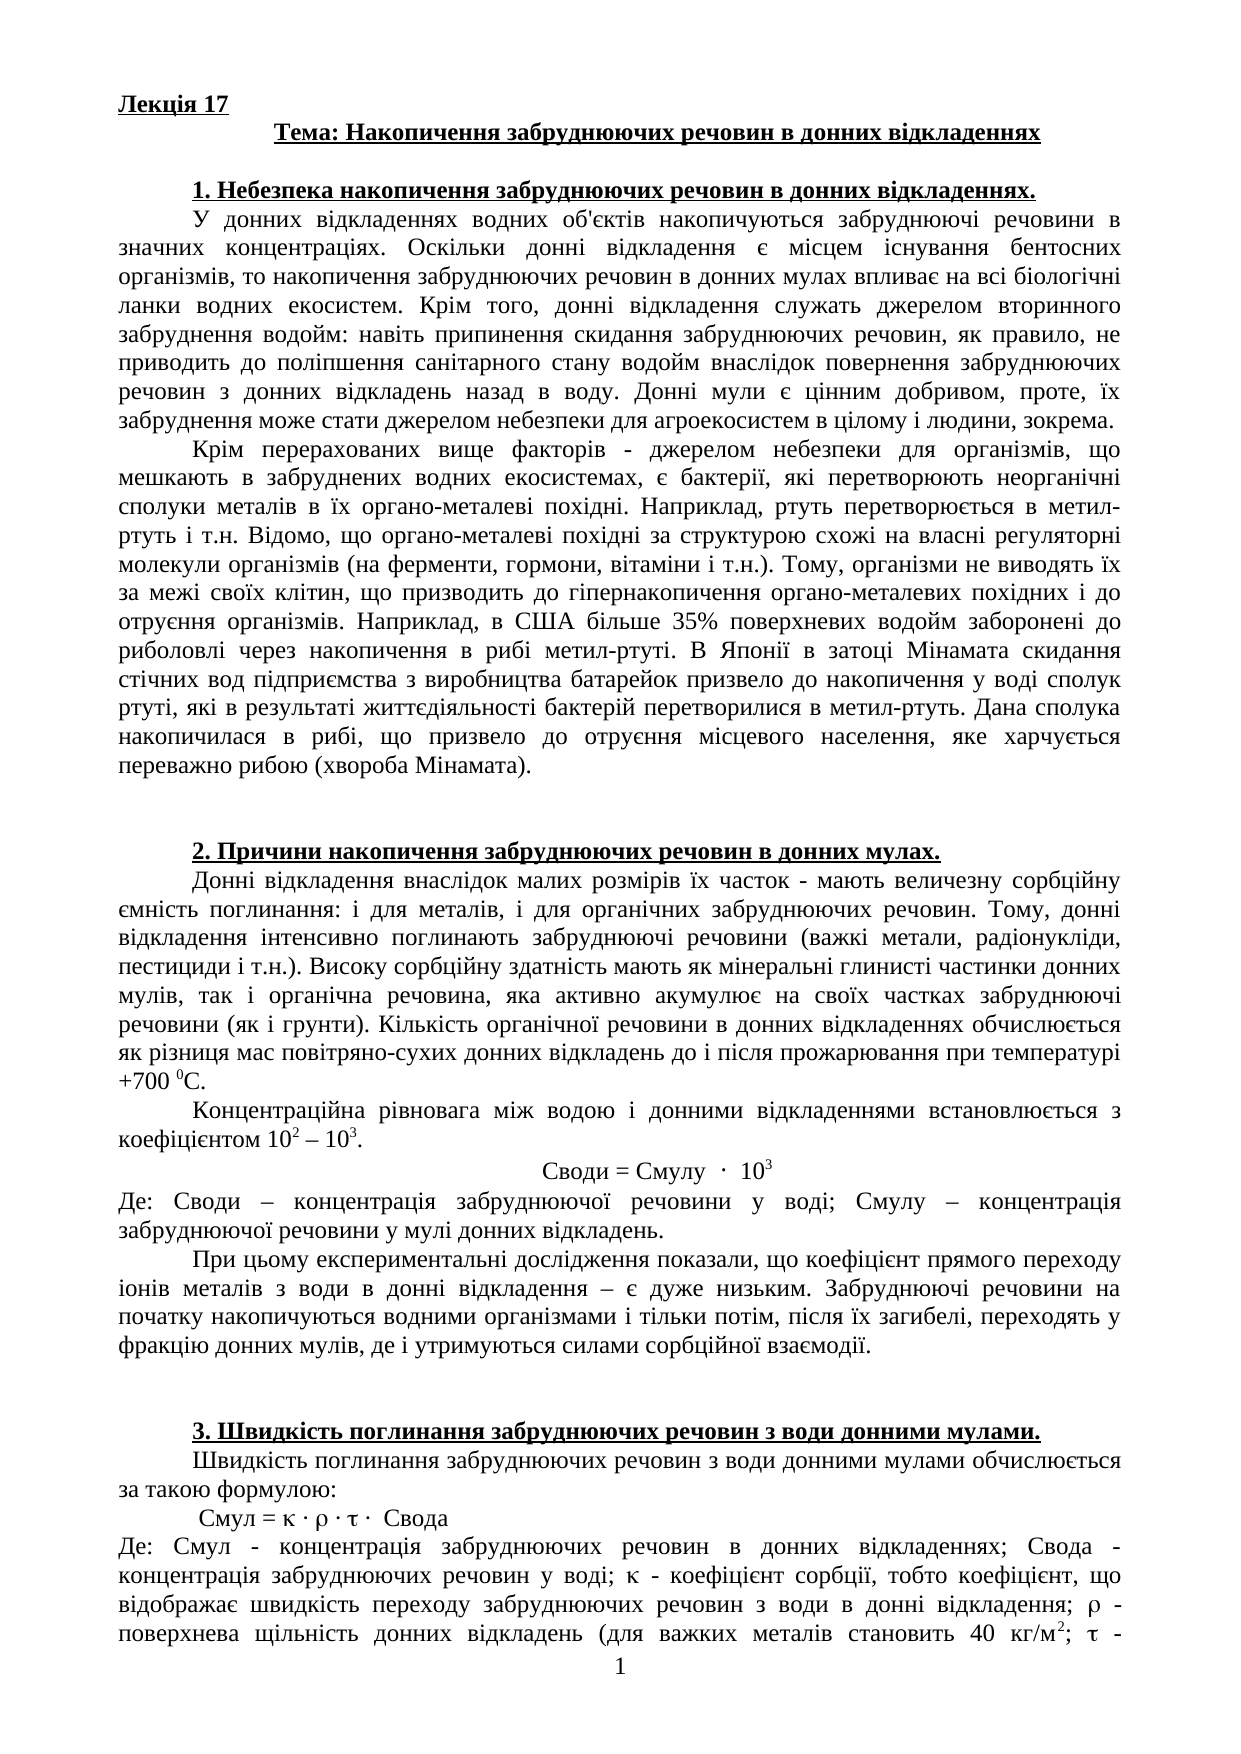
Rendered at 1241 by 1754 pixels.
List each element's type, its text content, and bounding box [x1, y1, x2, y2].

text 1. Небезпека накопичення забруднюючих речовин в донних відкладеннях. [118, 175, 1122, 204]
text При цьому експериментальні дослідження показали, що коефіцієнт прямого переходу іонів металів з води в донні відкладення – є дуже низьким. Забруднюючі речовини на початку накопичуються водними організмами і тільки потім, після їх загибелі, переходять у фракцію донних мулів, де і утримуються силами сорбційної взаємодії. [118, 1244, 1122, 1359]
text Де: Своди – концентрація забруднюючої речовини у воді; Смулу – концентрація забруднюючої речовини у мулі донних відкладень. [118, 1186, 1122, 1244]
text У донних відкладеннях водних об'єктів накопичуються забруднюючі речовини в значних концентраціях. Оскільки донні відкладення є місцем існування бентосних організмів, то накопичення забруднюючих речовин в донних мулах впливає на всі біологічні ланки водних екосистем. Крім того, донні відкладення служать джерелом вторинного забруднення водойм: навіть припинення скидання забруднюючих речовин, як правило, не приводить до поліпшення санітарного стану водойм внаслідок повернення забруднюючих речовин з донних відкладень назад в воду. Донні мули є цінним добривом, проте, їх забруднення може стати джерелом небезпеки для агроекосистем в цілому і людини, зокрема. [118, 204, 1122, 434]
text 3. Швидкість поглинання забруднюючих речовин з води донними мулами. [118, 1416, 1122, 1445]
text 2. Причини накопичення забруднюючих речовин в донних мулах. [118, 836, 1122, 865]
text Лекція 17 [118, 89, 1122, 117]
text Тема: Накопичення забруднюючих речовин в донних відкладеннях [118, 117, 1122, 146]
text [118, 1531, 1122, 1646]
text Своди = Смулу ㆍ103 [118, 1152, 1122, 1186]
text Смул = ∙ ∙ ∙ Свода [118, 1503, 1122, 1531]
text Донні відкладення внаслідок малих розмірів їх часток - мають величезну сорбційну ємність поглинання: і для металів, і для органічних забруднюючих речовин. Тому, донні відкладення інтенсивно поглинають забруднюючі речовини (важкі метали, радіонукліди, пестициди і т.н.). Високу сорбційну здатність мають як мінеральні глинисті частинки донних мулів, так і органічна речовина, яка активно акумулює на своїх частках забруднюючі речовини (як і грунти). Кількість органічної речовини в донних відкладеннях обчислюється як різниця мас повітряно-сухих донних відкладень до і після прожарювання при температурі +700 0С. [118, 865, 1122, 1095]
text Швидкість поглинання забруднюючих речовин з води донними мулами обчислюється за такою формулою: [118, 1445, 1122, 1503]
text Крім перерахованих вище факторів - джерелом небезпеки для організмів, що мешкають в забруднених водних екосистемах, є бактерії, які перетворюють неорганічні сполуки металів в їх органо-металеві похідні. Наприклад, ртуть перетворюється в метил-ртуть і т.н. Відомо, що органо-металеві похідні за структурою схожі на власні регуляторні молекули організмів (на ферменти, гормони, вітаміни і т.н.). Тому, організми не виводять їх за межі своїх клітин, що призводить до гіпернакопичення органо-металевих похідних і до отруєння організмів. Наприклад, в США більше 35% поверхневих водойм заборонені до риболовлі через накопичення в рибі метил-ртуті. В Японії в затоці Мінамата скидання стічних вод підприємства з виробництва батарейок призвело до накопичення у воді сполук ртуті, які в результаті життєдіяльності бактерій перетворилися в метил-ртуть. Дана сполука накопичилася в рибі, що призвело до отруєння місцевого населення, яке харчується переважно рибою (хвороба Мінамата). [118, 434, 1122, 779]
text Концентраційна рівновага між водою і донними відкладеннями встановлюється з коефіцієнтом 102 – 103. [118, 1095, 1122, 1152]
